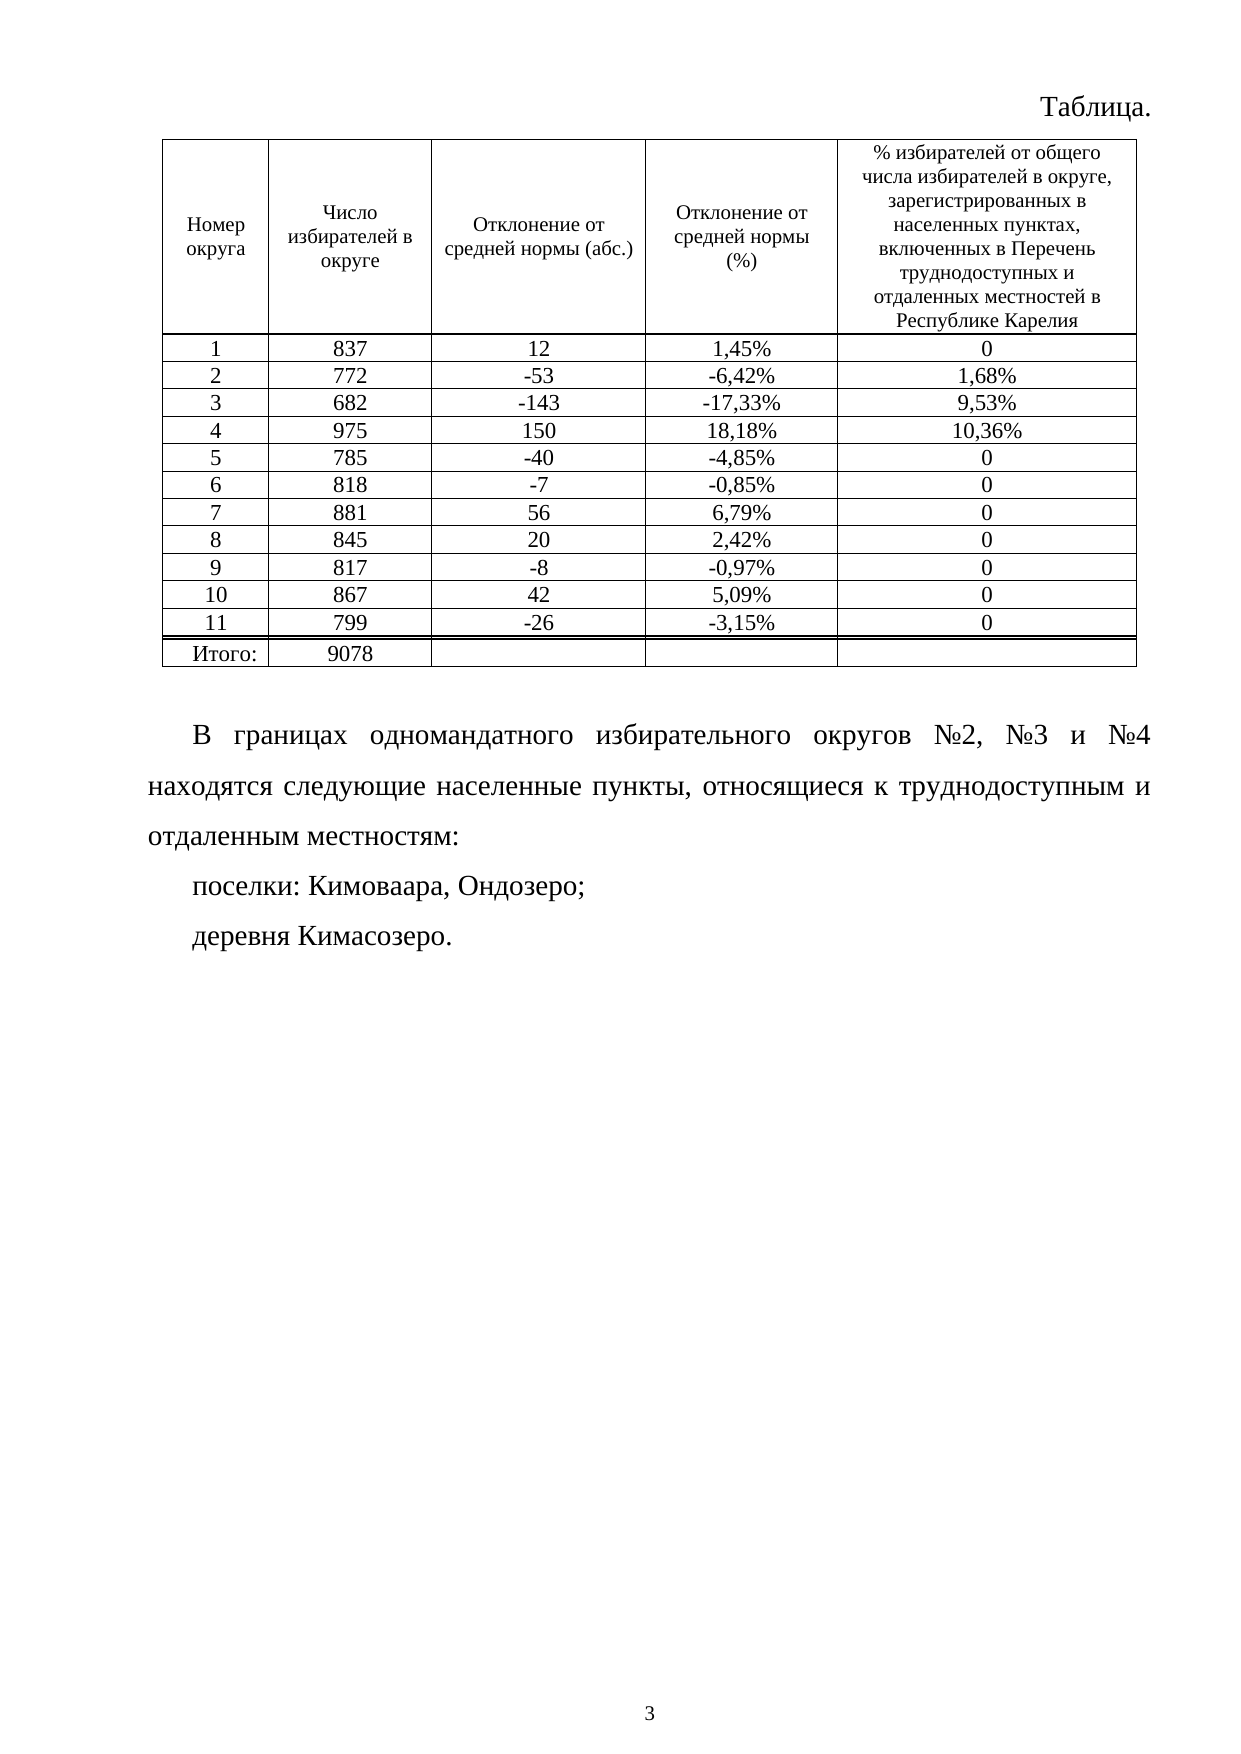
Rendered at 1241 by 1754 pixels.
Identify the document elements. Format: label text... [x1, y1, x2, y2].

text Таблица. [148, 89, 1152, 122]
table_cell 0 [838, 526, 1136, 553]
table_cell [432, 640, 645, 666]
table_cell 4 [163, 417, 268, 443]
table_header Отклонение от средней нормы (%) [646, 140, 837, 332]
table_cell -26 [432, 609, 645, 635]
table_cell -143 [432, 389, 645, 416]
text поселки: Кимоваара, Ондозеро; [192, 868, 1152, 902]
table_cell -17,33% [646, 389, 837, 416]
table_cell 975 [269, 417, 431, 443]
table_cell [646, 640, 837, 666]
table_cell 818 [269, 472, 431, 498]
table_header Отклонение от средней нормы (абс.) [432, 140, 645, 332]
table_cell 845 [269, 526, 431, 553]
table_cell -4,85% [646, 444, 837, 471]
table_cell -6,42% [646, 362, 837, 388]
table_cell 3 [163, 389, 268, 416]
table_cell 150 [432, 417, 645, 443]
table_cell -40 [432, 444, 645, 471]
table_cell 9 [163, 554, 268, 580]
table_cell 56 [432, 499, 645, 525]
table_cell 837 [269, 335, 431, 361]
table_cell 817 [269, 554, 431, 580]
text деревня Кимасозеро. [192, 918, 1152, 952]
table_cell 7 [163, 499, 268, 525]
table_cell 0 [838, 581, 1136, 607]
table_cell -3,15% [646, 609, 837, 635]
table_cell 8 [163, 526, 268, 553]
table_cell 1,45% [646, 335, 837, 361]
table_cell -0,97% [646, 554, 837, 580]
table_header Номер округа [163, 140, 268, 332]
table_cell 6,79% [646, 499, 837, 525]
table_cell 42 [432, 581, 645, 607]
table_cell -7 [432, 472, 645, 498]
table_cell 0 [838, 554, 1136, 580]
table_cell [838, 640, 1136, 666]
table_cell 9078 [269, 640, 431, 666]
table_cell 0 [838, 444, 1136, 471]
table_cell 682 [269, 389, 431, 416]
table_cell 881 [269, 499, 431, 525]
table_cell 12 [432, 335, 645, 361]
table_cell 1 [163, 335, 268, 361]
table_cell 0 [838, 609, 1136, 635]
table_cell 10,36% [838, 417, 1136, 443]
table_cell 0 [838, 335, 1136, 361]
table_header Число избирателей в округе [269, 140, 431, 332]
table_cell 0 [838, 499, 1136, 525]
table_cell 799 [269, 609, 431, 635]
table_cell 2,42% [646, 526, 837, 553]
table_header % избирателей от общего числа избирателей в округе, зарегистрированных в населенных пунктах, включенных в Перечень труднодоступных и отдаленных местностей в Республике Карелия [838, 140, 1136, 332]
table_cell 6 [163, 472, 268, 498]
table_cell -53 [432, 362, 645, 388]
table_cell 785 [269, 444, 431, 471]
table_cell 772 [269, 362, 431, 388]
table_cell 0 [838, 472, 1136, 498]
text В границах одномандатного избирательного округов №2, №3 и №4 находятся следующие населенные пункты, относящиеся к труднодоступным и отдаленным местностям: [148, 717, 1152, 851]
table_cell 5 [163, 444, 268, 471]
table_cell Итого: [163, 640, 268, 666]
table_cell 9,53% [838, 389, 1136, 416]
table_cell -8 [432, 554, 645, 580]
table_cell 10 [163, 581, 268, 607]
table_cell 5,09% [646, 581, 837, 607]
table_cell 18,18% [646, 417, 837, 443]
table_cell 11 [163, 609, 268, 635]
table_cell -0,85% [646, 472, 837, 498]
table_cell 1,68% [838, 362, 1136, 388]
table_cell 2 [163, 362, 268, 388]
table_cell 20 [432, 526, 645, 553]
table_cell 867 [269, 581, 431, 607]
